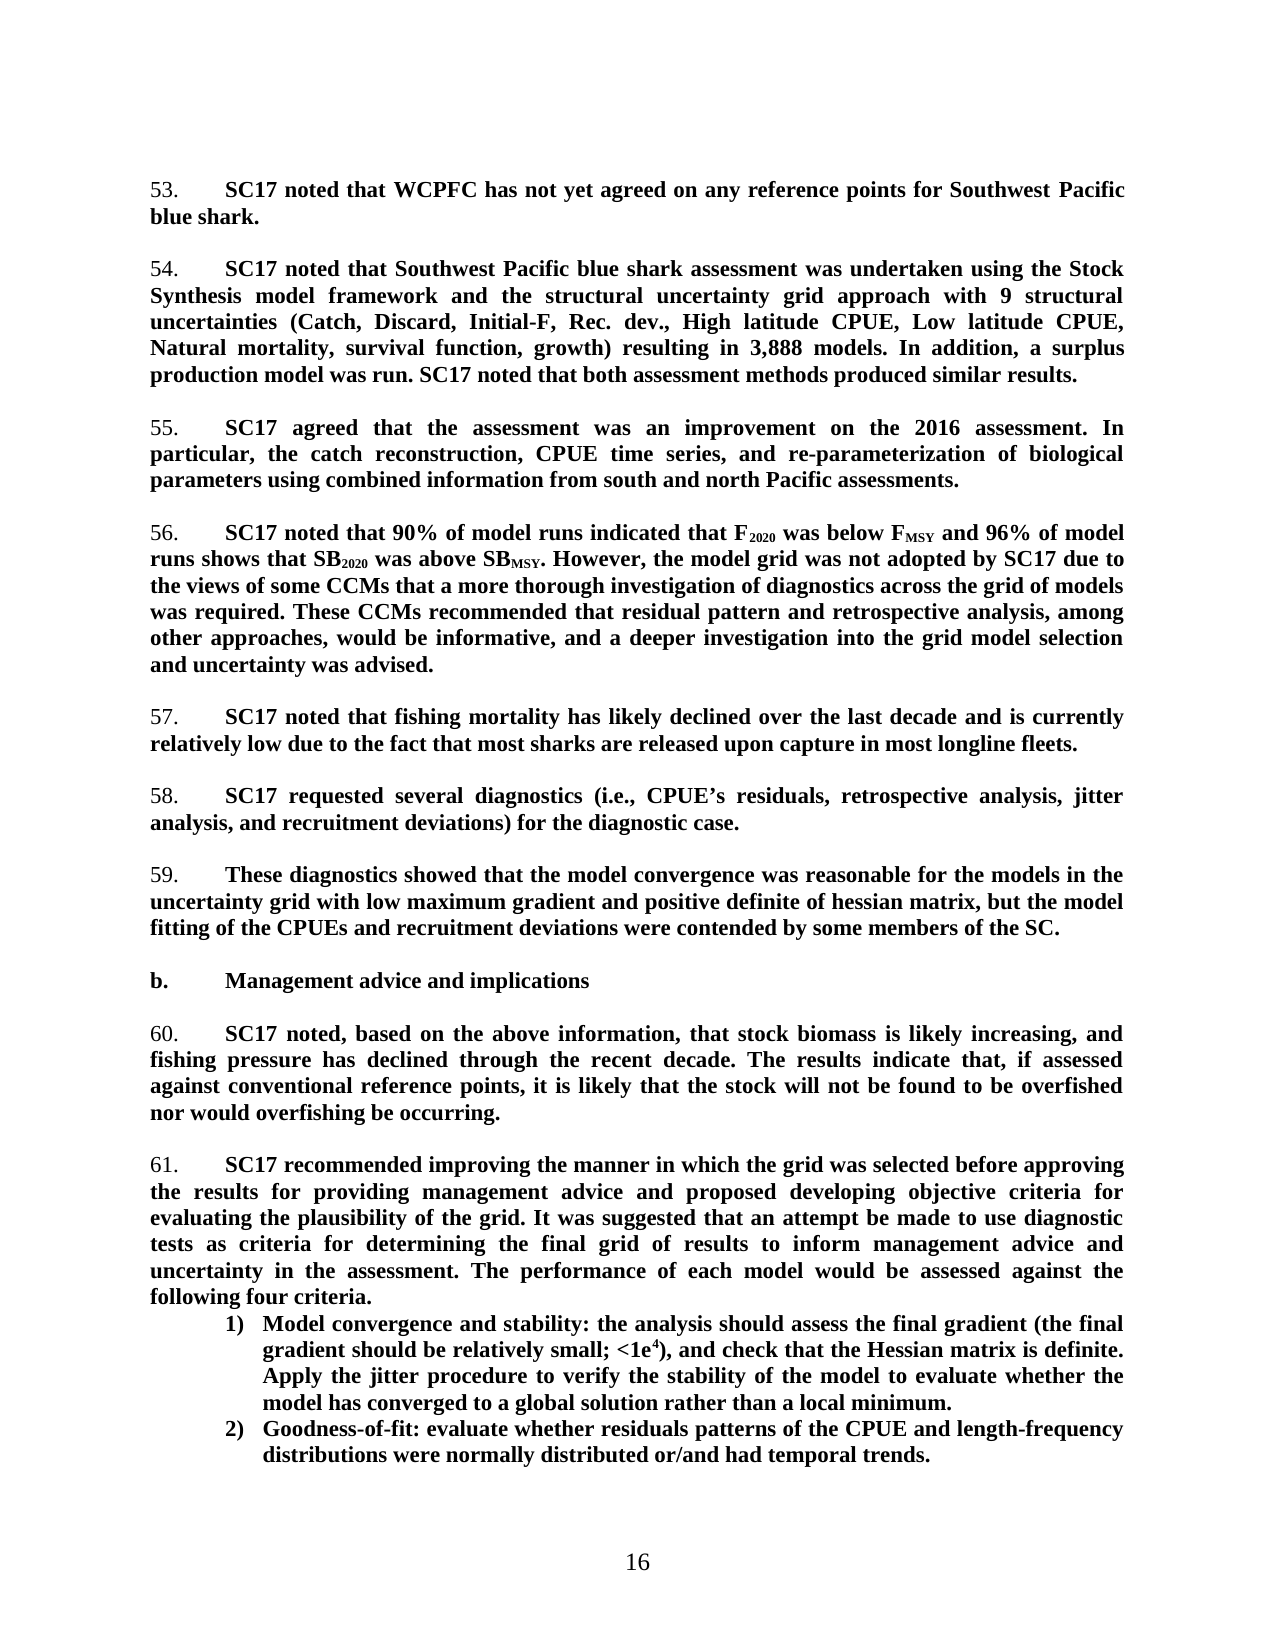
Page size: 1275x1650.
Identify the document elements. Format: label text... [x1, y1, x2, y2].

text SC17 noted that 90% of model runs indicated that F2020 was below FMSY and 96% of model runs shows that SB2020 was above SBMSY. However, the model grid was not adopted by SC17 due to the views of some CCMs that a more thorough investigation of diagnostics across the grid of models was required. These CCMs recommended that residual pattern and retrospective analysis, among other approaches, would be informative, and a deeper investigation into the grid model selection and uncertainty was advised. [150, 519, 1125, 677]
text SC17 recommended improving the manner in which the grid was selected before approving the results for providing management advice and proposed developing objective criteria for evaluating the plausibility of the grid. It was suggested that an attempt be made to use diagnostic tests as criteria for determining the final grid of results to inform management advice and uncertainty in the assessment. The performance of each model would be assessed against the following four criteria. [150, 1151, 1125, 1309]
text These diagnostics showed that the model convergence was reasonable for the models in the uncertainty grid with low maximum gradient and positive definite of hessian matrix, but the model fitting of the CPUEs and recruitment deviations were contended by some members of the SC. [150, 862, 1125, 941]
text SC17 noted, based on the above information, that stock biomass is likely increasing, and fishing pressure has declined through the recent decade. The results indicate that, if assessed against conventional reference points, it is likely that the stock will not be found to be overfished nor would overfishing be occurring. [150, 1020, 1125, 1125]
text SC17 requested several diagnostics (i.e., CPUE’s residuals, retrospective analysis, jitter analysis, and recruitment deviations) for the diagnostic case. [150, 782, 1125, 835]
text SC17 noted that Southwest Pacific blue shark assessment was undertaken using the Stock Synthesis model framework and the structural uncertainty grid approach with 9 structural uncertainties (Catch, Discard, Initial-F, Rec. dev., High latitude CPUE, Low latitude CPUE, Natural mortality, survival function, growth) resulting in 3,888 models. In addition, a surplus production model was run. SC17 noted that both assessment methods produced similar results. [150, 255, 1125, 387]
list Model convergence and stability: the analysis should assess the final gradient (the final gradient should be relatively small; <1e4), and check that the Hessian matrix is definite. Apply the jitter procedure to verify the stability of the model to evaluate whether the model has converged to a global solution rather than a local minimum. [225, 1309, 1125, 1415]
list Management advice and implications [150, 967, 1125, 993]
text SC17 noted that WCPFC has not yet agreed on any reference points for Southwest Pacific blue shark. [150, 176, 1125, 229]
list Goodness-of-fit: evaluate whether residuals patterns of the CPUE and length-frequency distributions were normally distributed or/and had temporal trends. [225, 1415, 1125, 1468]
text SC17 noted that fishing mortality has likely declined over the last decade and is currently relatively low due to the fact that most sharks are released upon capture in most longline fleets. [150, 703, 1125, 756]
text SC17 agreed that the assessment was an improvement on the 2016 assessment. In particular, the catch reconstruction, CPUE time series, and re-parameterization of biological parameters using combined information from south and north Pacific assessments. [150, 413, 1125, 493]
